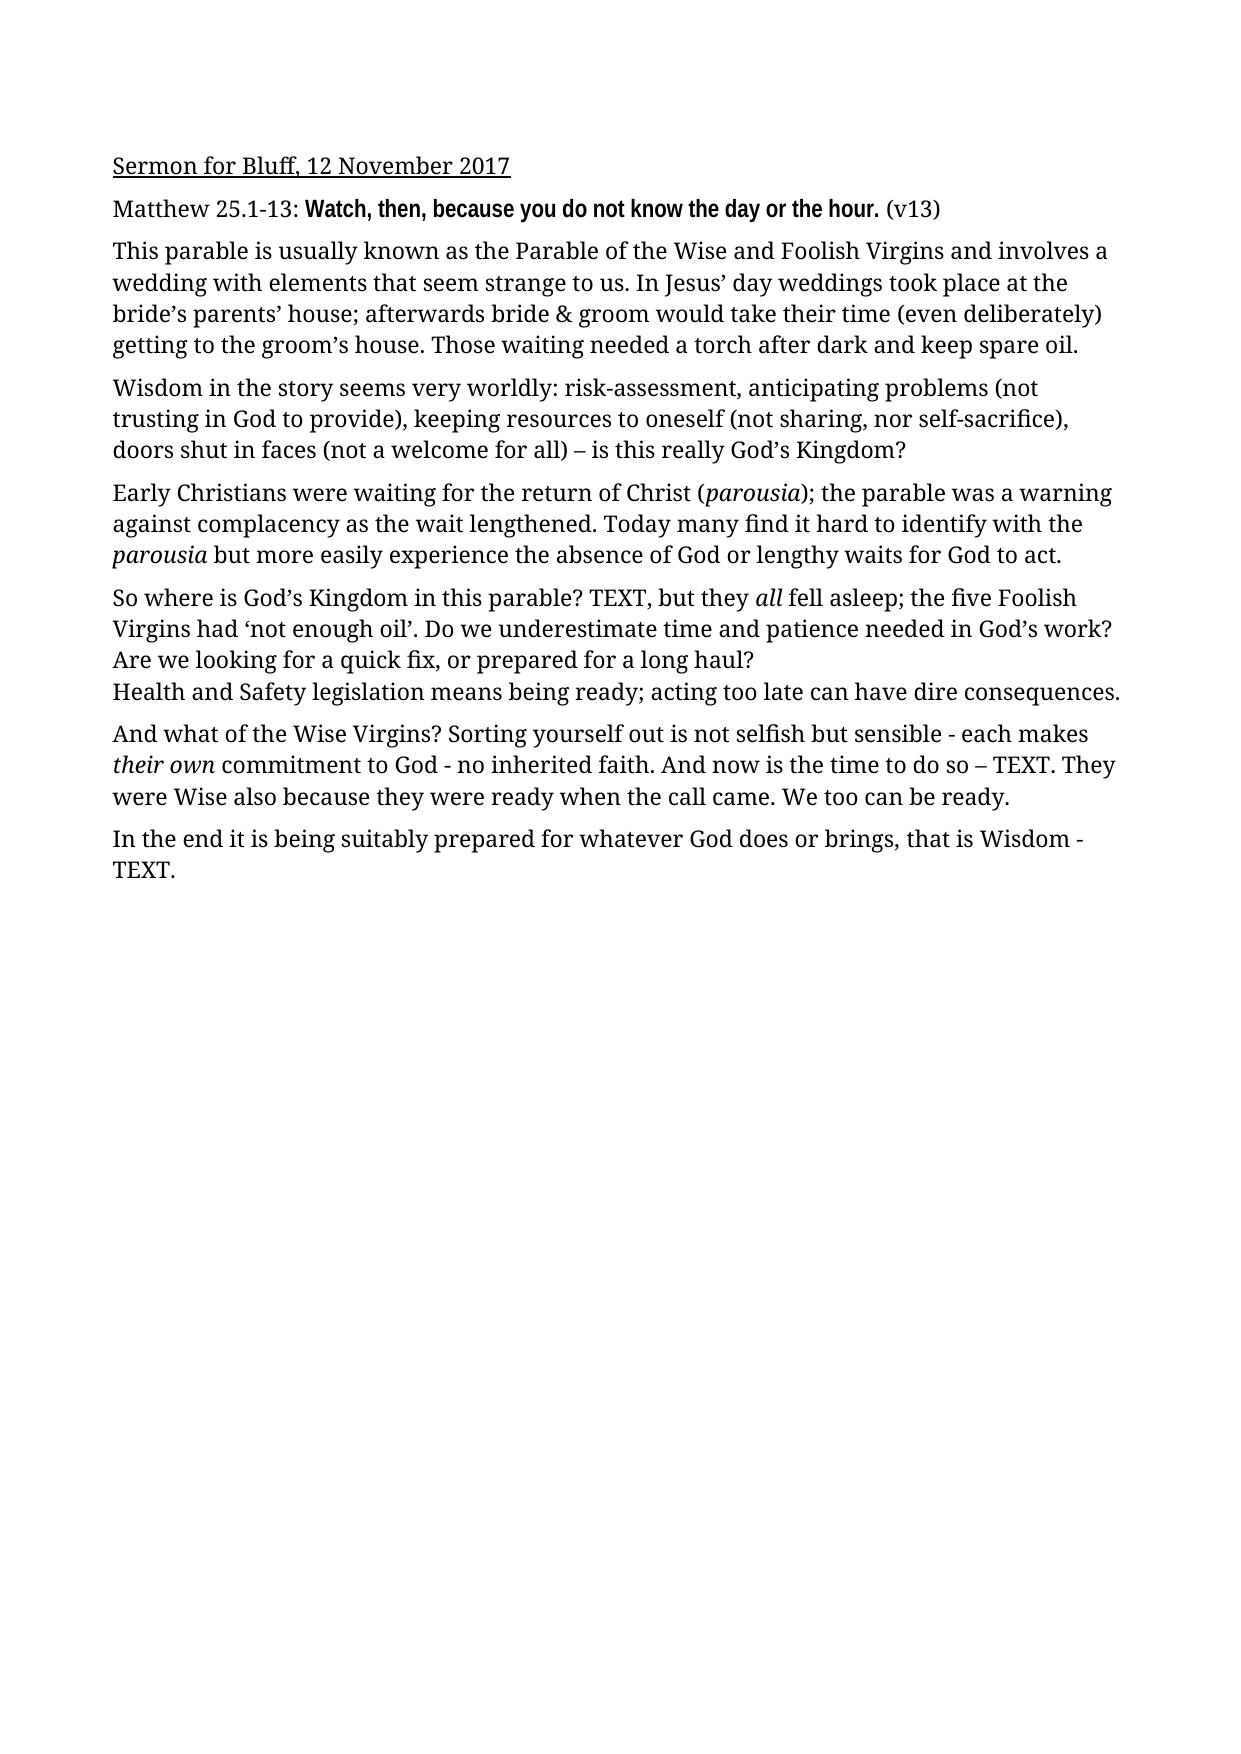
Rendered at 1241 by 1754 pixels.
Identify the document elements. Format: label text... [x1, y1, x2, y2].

text Early Christians were waiting for the return of Christ (parousia); the parable was a warning against complacency as the wait lengthened. Today many find it hard to identify with the parousia but more easily experience the absence of God or lengthy waits for God to act. [112, 477, 1128, 570]
text This parable is usually known as the Parable of the Wise and Foolish Virgins and involves a wedding with elements that seem strange to us. In Jesus’ day weddings took place at the bride’s parents’ house; afterwards bride & groom would take their time (even deliberately) getting to the groom’s house. Those waiting needed a torch after dark and keep spare oil. [112, 235, 1128, 360]
text And what of the Wise Virgins? Sorting yourself out is not selfish but sensible - each makes their own commitment to God - no inherited faith. And now is the time to do so – TEXT. They were Wise also because they were ready when the call came. We too can be ready. [112, 718, 1128, 812]
text Matthew 25.1-13: Watch, then, because you do not know the day or the hour. (v13) [112, 193, 1128, 224]
text So where is God’s Kingdom in this parable? TEXT, but they all fell asleep; the five Foolish Virgins had ‘not enough oil’. Do we underestimate time and patience needed in God’s work? Are we looking for a quick fix, or prepared for a long haul? [112, 582, 1128, 676]
text In the end it is being suitably prepared for whatever God does or brings, that is Wisdom - TEXT. [112, 823, 1128, 886]
text Health and Safety legislation means being ready; acting too late can have dire consequences. [112, 676, 1128, 707]
text Wisdom in the story seems very worldly: risk-assessment, anticipating problems (not trusting in God to provide), keeping resources to oneself (not sharing, nor self-sacrifice), doors shut in faces (not a welcome for all) – is this really God’s Kingdom? [112, 372, 1128, 465]
text Sermon for Bluff, 12 November 2017 [112, 150, 1128, 181]
